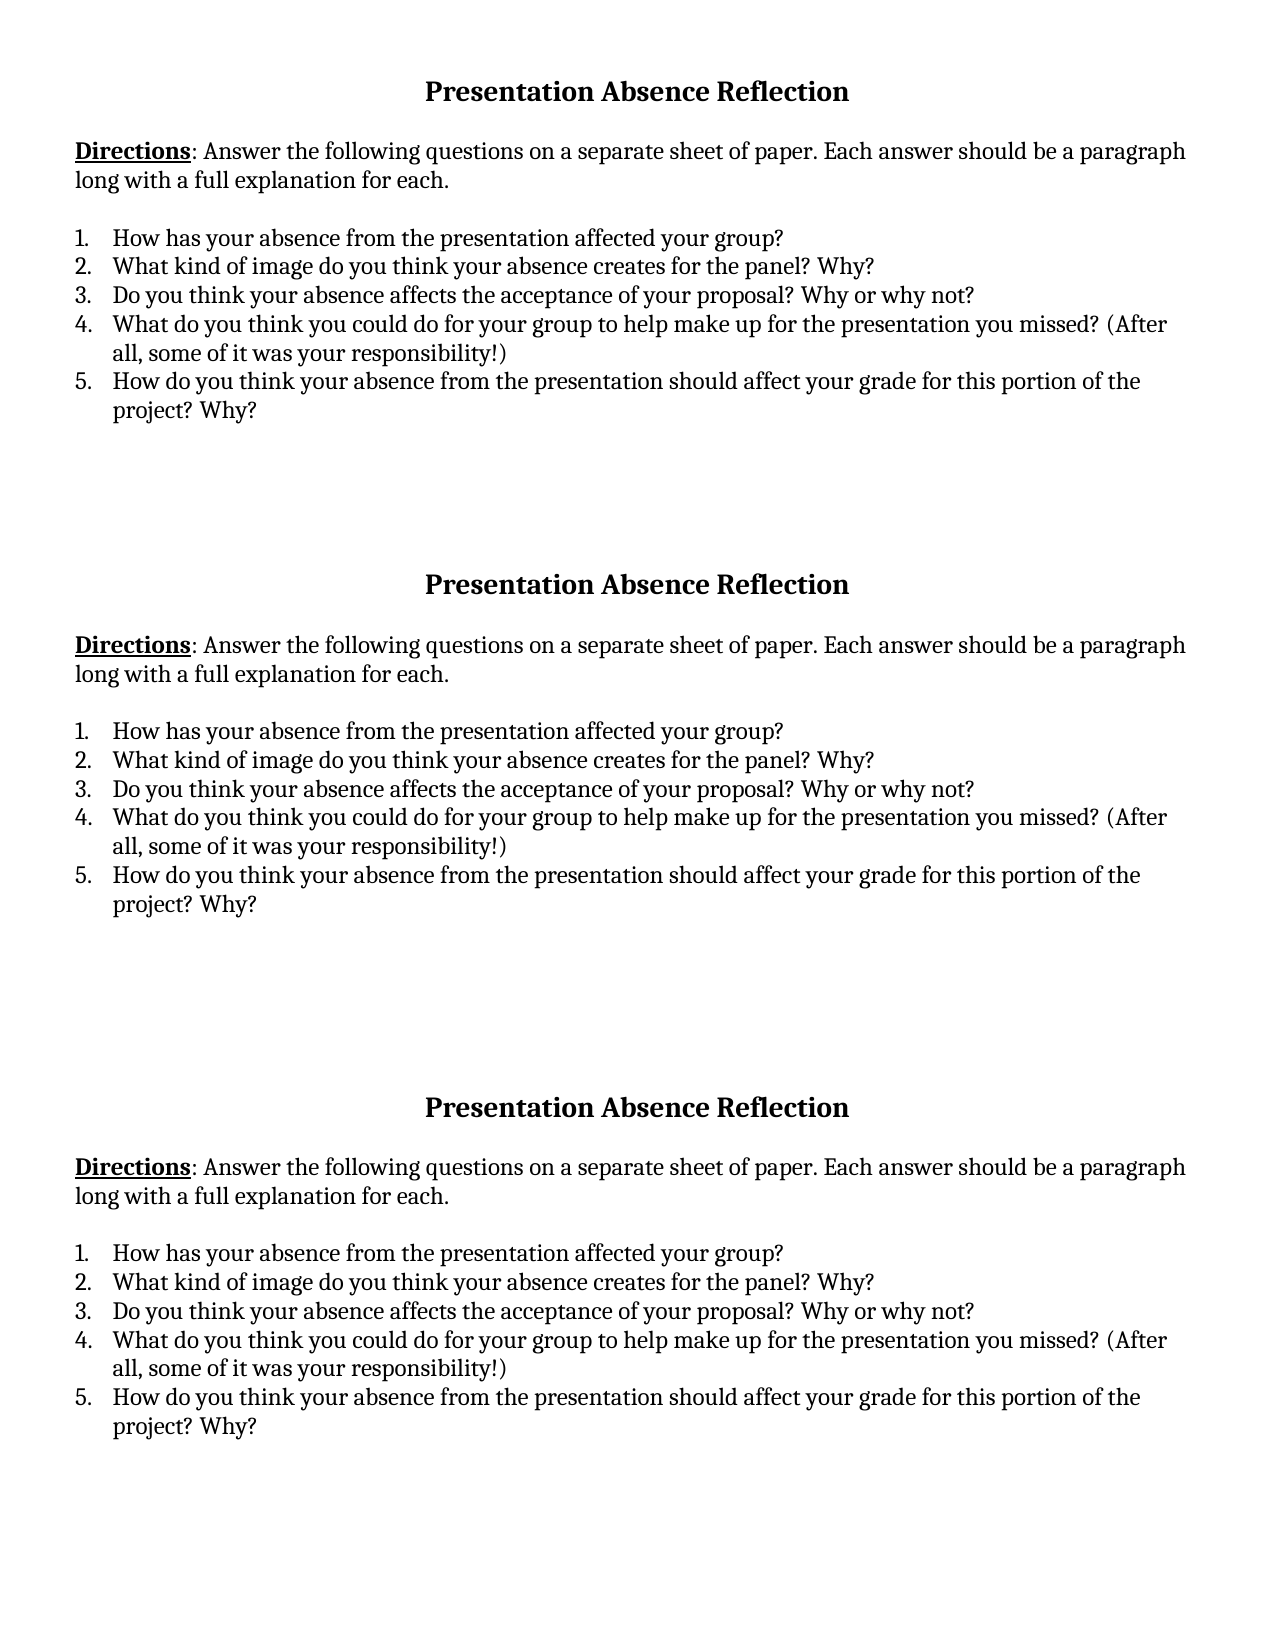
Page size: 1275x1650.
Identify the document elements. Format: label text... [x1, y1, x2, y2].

text Directions: Answer the following questions on a separate sheet of paper. Each answer should be a paragraph long with a full explanation for each. [75, 137, 1200, 195]
list What do you think you could do for your group to help make up for the presentation you missed? (After all, some of it was your responsibility!) [75, 803, 1200, 861]
list What do you think you could do for your group to help make up for the presentation you missed? (After all, some of it was your responsibility!) [75, 1326, 1200, 1383]
list How do you think your absence from the presentation should affect your grade for this portion of the project? Why? [75, 1383, 1200, 1441]
text Directions: Answer the following questions on a separate sheet of paper. Each answer should be a paragraph long with a full explanation for each. [75, 631, 1200, 688]
list How has your absence from the presentation affected your group? [75, 1239, 1200, 1268]
list Do you think your absence affects the acceptance of your proposal? Why or why not? [75, 1297, 1200, 1326]
list What kind of image do you think your absence creates for the panel? Why? [75, 746, 1200, 774]
list How do you think your absence from the presentation should affect your grade for this portion of the project? Why? [75, 861, 1200, 918]
list What do you think you could do for your group to help make up for the presentation you missed? (After all, some of it was your responsibility!) [75, 310, 1200, 367]
list How has your absence from the presentation affected your group? [75, 223, 1200, 252]
text Directions: Answer the following questions on a separate sheet of paper. Each answer should be a paragraph long with a full explanation for each. [75, 1153, 1200, 1211]
list Do you think your absence affects the acceptance of your proposal? Why or why not? [75, 774, 1200, 803]
list What kind of image do you think your absence creates for the panel? Why? [75, 252, 1200, 281]
list How do you think your absence from the presentation should affect your grade for this portion of the project? Why? [75, 367, 1200, 425]
text Presentation Absence Reflection [75, 75, 1200, 108]
list Do you think your absence affects the acceptance of your proposal? Why or why not? [75, 281, 1200, 310]
list How has your absence from the presentation affected your group? [75, 717, 1200, 746]
list What kind of image do you think your absence creates for the panel? Why? [75, 1268, 1200, 1297]
text Presentation Absence Reflection [75, 568, 1200, 602]
text Presentation Absence Reflection [75, 1091, 1200, 1124]
